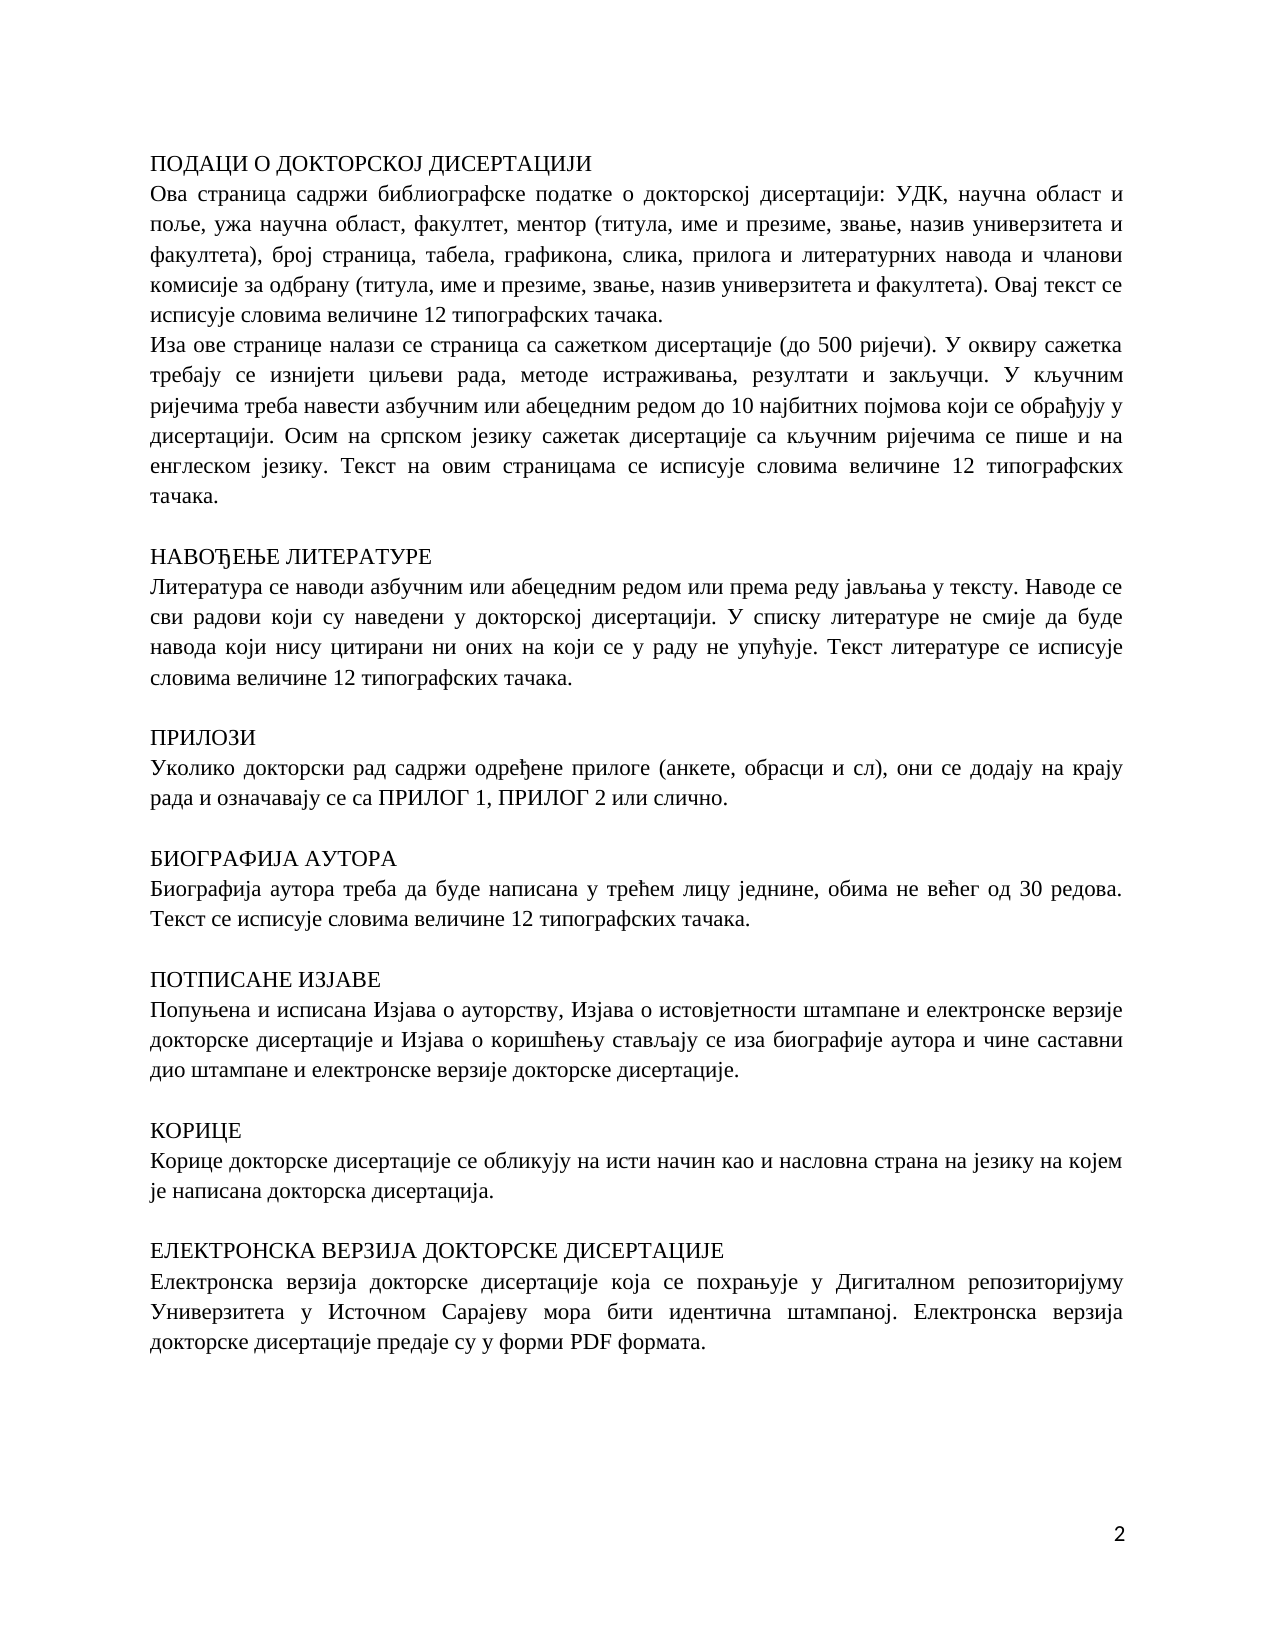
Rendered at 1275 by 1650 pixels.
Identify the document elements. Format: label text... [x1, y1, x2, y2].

text БИОГРАФИЈА АУТОРА [150, 845, 1125, 871]
text Ова страница садржи библиографске податке о докторској дисертацији: УДК, научна област и поље, ужа научна област, факултет, ментор (титула, име и презиме, звање, назив универзитета и факултета), број страница, табела, графикона, слика, прилога и литературних навода и чланови комисије за одбрану (титула, име и презиме, звање, назив универзитета и факултета). Овај текст се исписује словима величине 12 типографских тачака. [150, 180, 1125, 327]
text НАВОЂЕЊЕ ЛИТЕРАТУРЕ [150, 543, 1125, 569]
text ПОТПИСАНЕ ИЗЈАВЕ [150, 966, 1125, 992]
text Биографија аутора треба да буде написана у трећем лицу једнине, обима не већег од 30 редова. Текст се исписује словима величине 12 типографских тачака. [150, 875, 1125, 932]
text Уколико докторски рад садржи одређене прилоге (анкете, обрасци и сл), они се додају на крају рада и означавају се са ПРИЛОГ 1, ПРИЛОГ 2 или слично. [150, 754, 1125, 811]
text ЕЛЕКТРОНСКА ВЕРЗИЈА ДОКТОРСКЕ ДИСЕРТАЦИЈЕ [150, 1237, 1125, 1264]
text Попуњена и исписана Изјава о ауторству, Изјава о истовјетности штампане и електронске верзије докторске дисертације и Изјава о коришћењу стављају се иза биографије аутора и чине саставни дио штампане и електронске верзије докторске дисертације. [150, 996, 1125, 1083]
text ПОДАЦИ О ДОКТОРСКОЈ ДИСЕРТАЦИЈИ [150, 150, 1125, 176]
text Корице докторске дисертације се обликују на исти начин као и насловна страна на језику на којем је написана докторска дисертација. [150, 1147, 1125, 1203]
text Иза ове странице налази се страница са сажетком дисертације (до 500 ријечи). У оквиру сажетка требају се изнијети циљеви рада, методе истраживања, резултати и закључци. У кључним ријечима треба навести азбучним или абецедним редом до 10 најбитних појмова који се обрађују у дисертацији. Осим на српском језику сажетак дисертације са кључним ријечима се пише и на енглеском језику. Текст на овим страницама се исписује словима величине 12 типографских тачака. [150, 331, 1125, 509]
text Електронска верзија докторске дисертације која се похрањује у Дигиталном репозиторијуму Универзитета у Источном Сарајеву мора бити идентична штампаној. Електронска верзија докторске дисертације предаје су у форми PDF формата. [150, 1268, 1125, 1354]
text ПРИЛОЗИ [150, 724, 1125, 750]
text Литература се наводи азбучним или абецедним редом или према реду јављања у тексту. Наводе се сви радови који су наведени у докторској дисертацији. У списку литературе не смије да буде навода који нису цитирани ни оних на који се у раду не упућује. Текст литературе се исписује словима величине 12 типографских тачака. [150, 573, 1125, 690]
text КОРИЦЕ [150, 1117, 1125, 1143]
